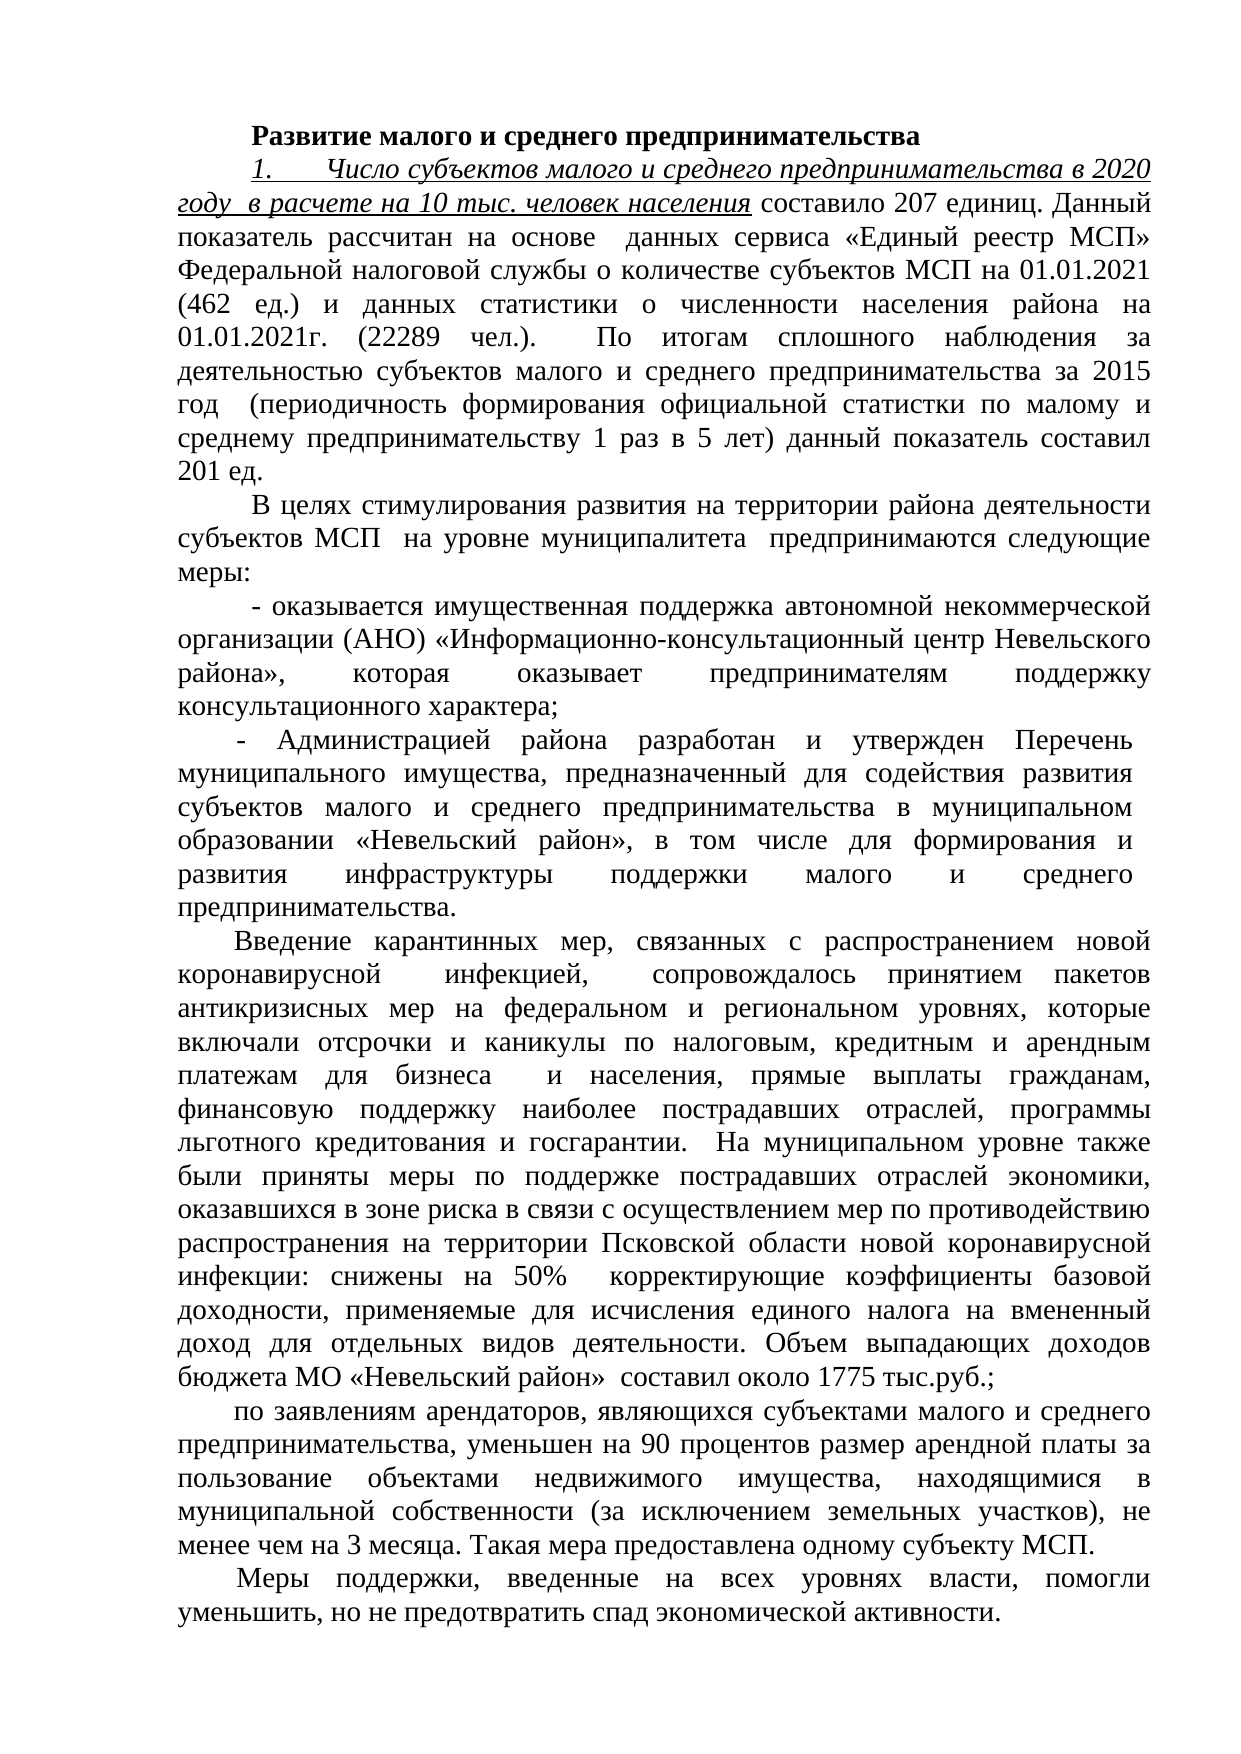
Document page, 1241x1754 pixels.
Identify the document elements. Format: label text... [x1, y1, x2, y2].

text по заявлениям арендаторов, являющихся субъектами малого и среднего предпринимательства, уменьшен на 90 процентов размер арендной платы за пользование объектами недвижимого имущества, находящимися в муниципальной собственности (за исключением земельных участков), не менее чем на 3 месяца. Такая мера предоставлена одному субъекту МСП. [177, 1393, 1152, 1560]
text - Администрацией района разработан и утвержден Перечень муниципального имущества, предназначенный для содействия развития субъектов малого и среднего предпринимательства в муниципальном образовании «Невельский район», в том числе для формирования и развития инфраструктуры поддержки малого и среднего предпринимательства. [177, 722, 1134, 923]
list Развитие малого и среднего предпринимательства [251, 118, 1152, 152]
text В целях стимулирования развития на территории района деятельности субъектов МСП на уровне муниципалитета предпринимаются следующие меры: [177, 487, 1152, 588]
text - оказывается имущественная поддержка автономной некоммерческой организации (АНО) «Информационно-консультационный центр Невельского района», которая оказывает предпринимателям поддержку консультационного характера; [177, 588, 1152, 722]
list Число субъектов малого и среднего предпринимательства в 2020 году в расчете на 10 тыс. человек населения составило 207 единиц. Данный показатель рассчитан на основе данных сервиса «Единый реестр МСП» Федеральной налоговой службы о количестве субъектов МСП на 01.01.2021 (462 ед.) и данных статистики о численности населения района на 01.01.2021г. (22289 чел.). По итогам сплошного наблюдения за деятельностью субъектов малого и среднего предпринимательства за 2015 год (периодичность формирования официальной статистки по малому и среднему предпринимательству 1 раз в 5 лет) данный показатель составил 201 ед. [177, 152, 1152, 487]
text Меры поддержки, введенные на всех уровнях власти, помогли уменьшить, но не предотвратить спад экономической активности. [177, 1560, 1152, 1627]
text Введение карантинных мер, связанных с распространением новой коронавирусной инфекцией, сопровождалось принятием пакетов антикризисных мер на федеральном и региональном уровнях, которые включали отсрочки и каникулы по налоговым, кредитным и арендным платежам для бизнеса и населения, прямые выплаты гражданам, финансовую поддержку наиболее пострадавших отраслей, программы льготного кредитования и госгарантии. На муниципальном уровне также были приняты меры по поддержке пострадавших отраслей экономики, оказавшихся в зоне риска в связи с осуществлением мер по противодействию распространения на территории Псковской области новой коронавирусной инфекции: снижены на 50% корректирующие коэффициенты базовой доходности, применяемые для исчисления единого налога на вмененный доход для отдельных видов деятельности. Объем выпадающих доходов бюджета МО «Невельский район» составил около 1775 тыс.руб.; [177, 923, 1152, 1393]
